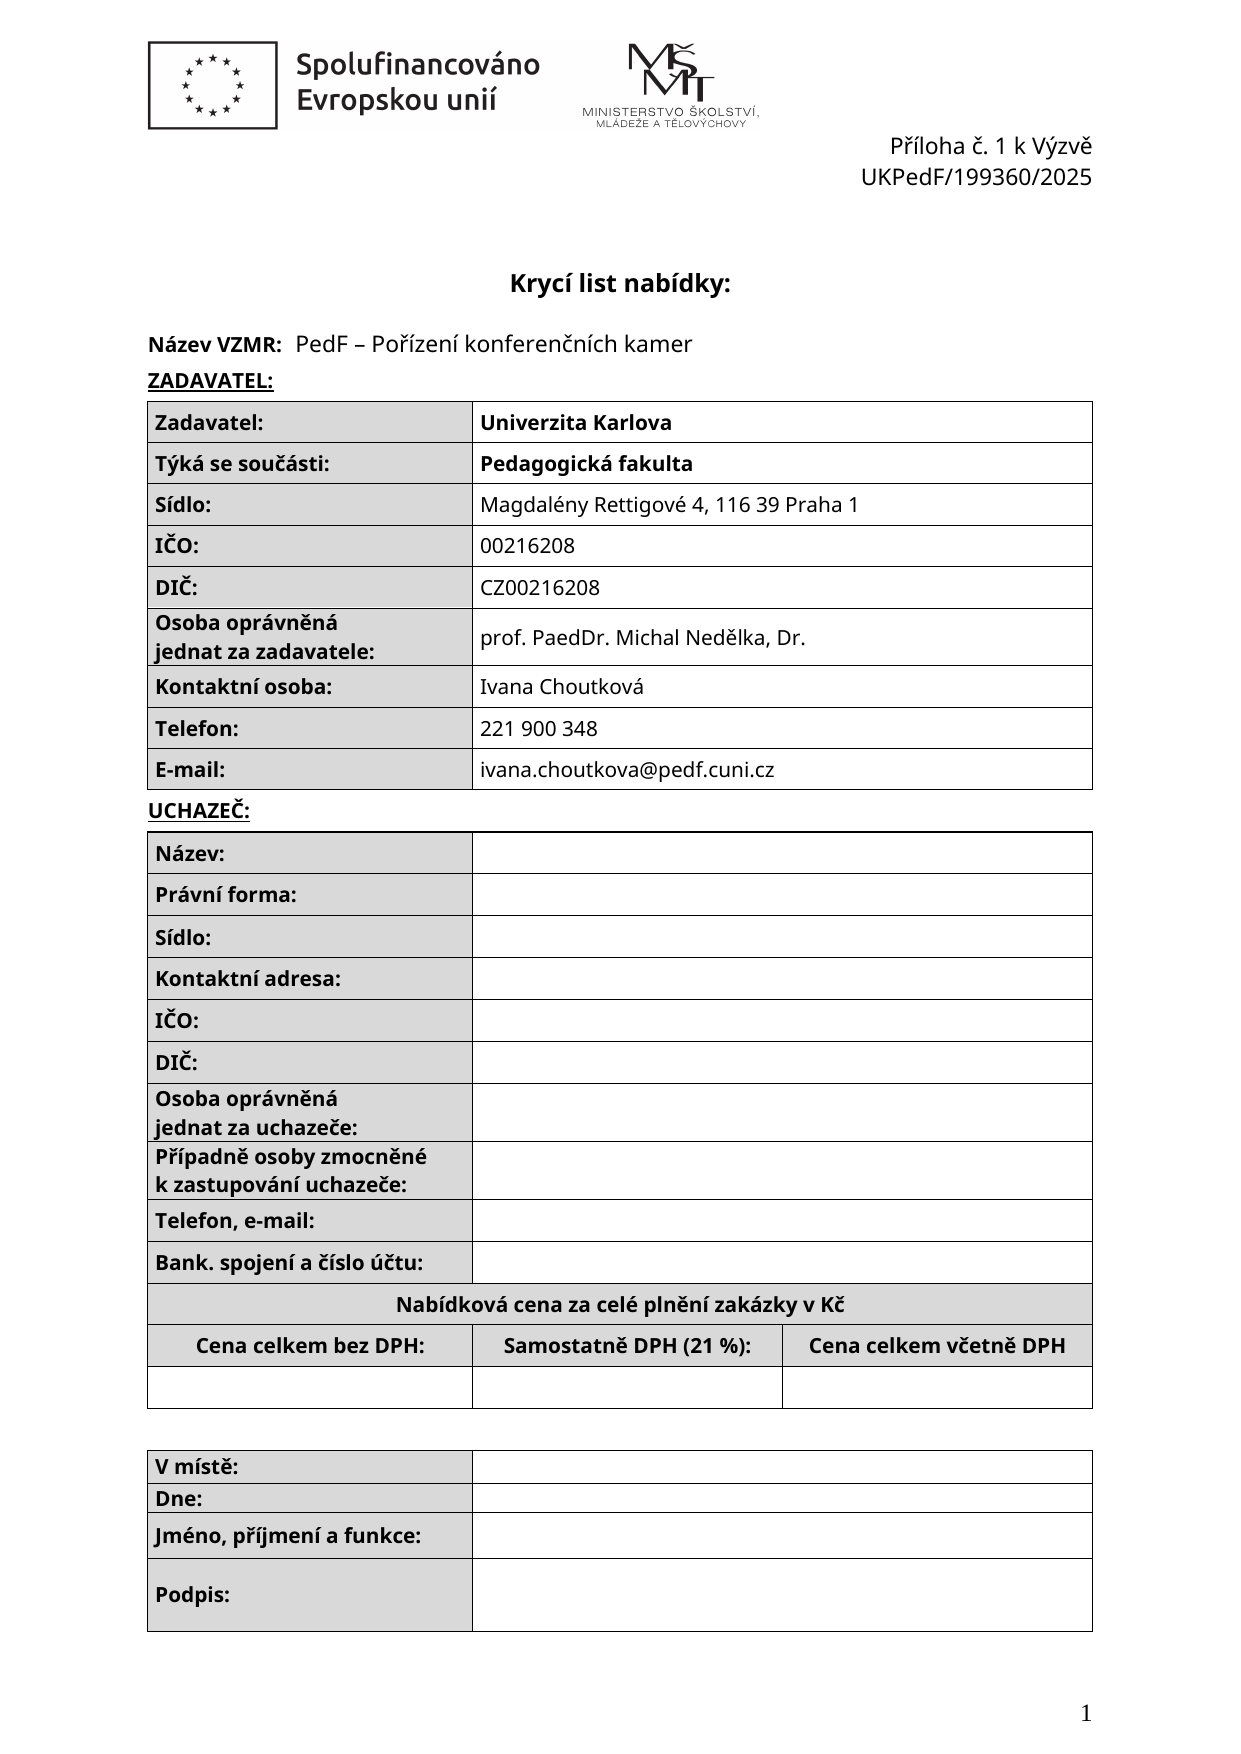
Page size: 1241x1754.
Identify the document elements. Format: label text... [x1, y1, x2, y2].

table_cell IČO: [148, 526, 472, 566]
table_cell Týká se součásti: [148, 443, 472, 483]
table_cell Osoba oprávněná jednat za uchazeče: [148, 1084, 472, 1141]
text UCHAZEČ: [148, 797, 1092, 825]
table_cell [783, 1367, 1092, 1408]
table_cell Samostatně DPH (21 %): [473, 1325, 782, 1366]
table_cell [473, 1367, 782, 1408]
table_header Univerzita Karlova [473, 402, 1092, 442]
table_cell Sídlo: [148, 916, 472, 957]
table_cell [473, 1484, 1092, 1512]
table_cell [473, 1242, 1092, 1283]
table_cell [473, 874, 1092, 915]
table_cell [473, 1142, 1092, 1199]
table_cell Kontaktní adresa: [148, 958, 472, 999]
text Krycí list nabídky: [148, 266, 1092, 300]
table_header Zadavatel: [148, 402, 472, 442]
table_cell IČO: [148, 1000, 472, 1041]
table_cell Nabídková cena za celé plnění zakázky v Kč [148, 1284, 1092, 1324]
table_cell [148, 1367, 472, 1408]
table_cell Sídlo: [148, 484, 472, 525]
table_cell 221 900 348 [473, 708, 1092, 748]
table_header Název: [148, 833, 472, 873]
table_cell Telefon: [148, 708, 472, 748]
table_cell DIČ: [148, 1042, 472, 1083]
table_cell 00216208 [473, 526, 1092, 566]
table_cell Magdalény Rettigové 4, 116 39 Praha 1 [473, 484, 1092, 525]
table_cell [473, 1200, 1092, 1241]
text ZADAVATEL: [148, 366, 1092, 394]
table_cell E-mail: [148, 749, 472, 789]
table_cell prof. PaedDr. Michal Nedělka, Dr. [473, 609, 1092, 665]
table_cell Kontaktní osoba: [148, 666, 472, 707]
table_cell [473, 916, 1092, 957]
table_cell Bank. spojení a číslo účtu: [148, 1242, 472, 1283]
table_cell CZ00216208 [473, 567, 1092, 607]
table_cell DIČ: [148, 567, 472, 607]
table_cell Cena celkem včetně DPH [783, 1325, 1092, 1366]
table_cell Telefon, e-mail: [148, 1200, 472, 1241]
table_cell Ivana Choutková [473, 666, 1092, 707]
table_header V místě: [148, 1451, 472, 1483]
table_cell ivana.choutkova@pedf.cuni.cz [473, 749, 1092, 789]
table_cell Osoba oprávněná jednat za zadavatele: [148, 609, 472, 665]
table_cell [473, 1084, 1092, 1141]
table_cell [473, 958, 1092, 999]
table_cell Pedagogická fakulta [473, 443, 1092, 483]
table_header [473, 833, 1092, 873]
table_cell [473, 1000, 1092, 1041]
text Název VZMR: PedF – Pořízení konferenčních kamer [148, 328, 1092, 360]
picture [147, 41, 761, 130]
table_cell [473, 1559, 1092, 1631]
table_cell [473, 1042, 1092, 1083]
table_header [473, 1451, 1092, 1483]
table_cell Případně osoby zmocněné k zastupování uchazeče: [148, 1142, 472, 1199]
table_cell Právní forma: [148, 874, 472, 915]
table_cell [473, 1513, 1092, 1558]
table_cell Jméno, příjmení a funkce: [148, 1513, 472, 1558]
table_cell Dne: [148, 1484, 472, 1512]
table_cell Cena celkem bez DPH: [148, 1325, 472, 1366]
table_cell Podpis: [148, 1559, 472, 1631]
